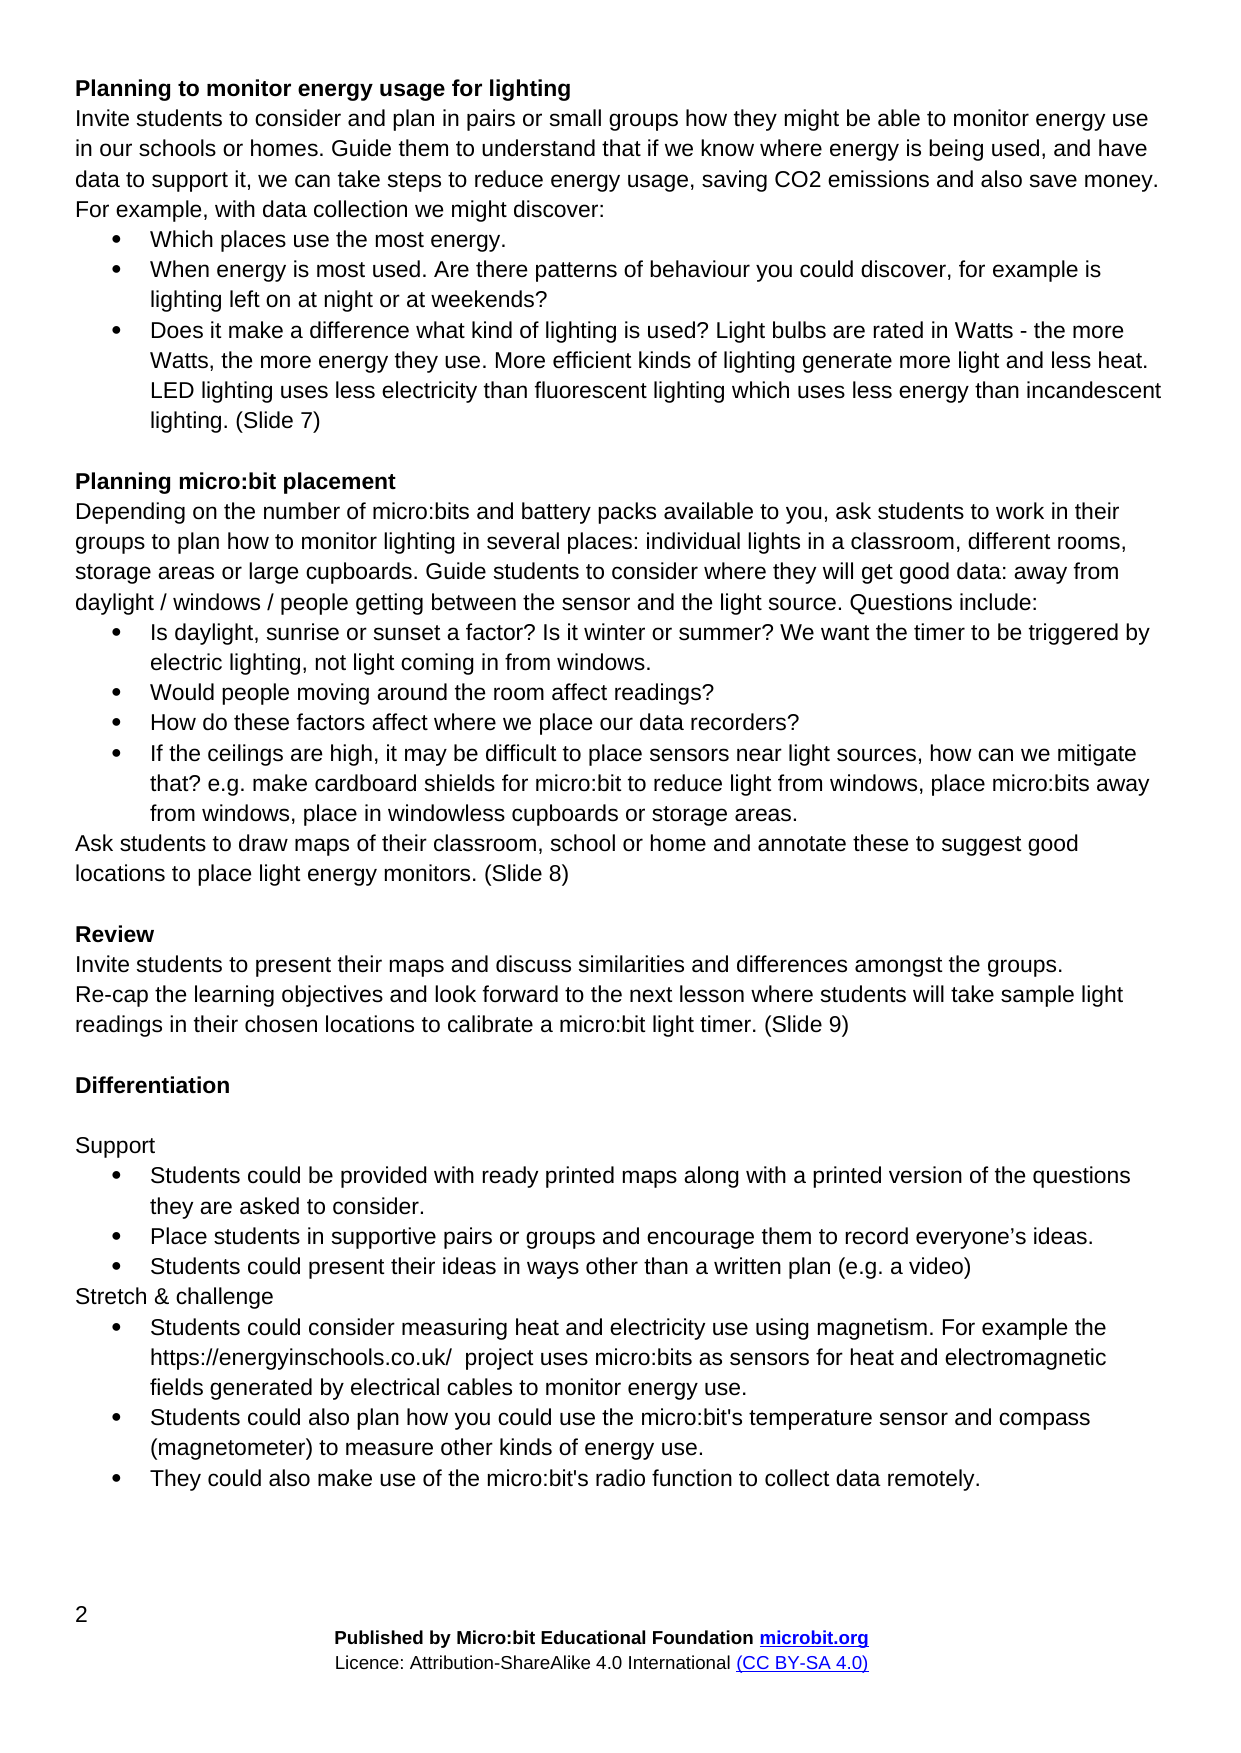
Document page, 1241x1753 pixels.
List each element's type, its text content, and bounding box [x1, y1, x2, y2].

list Is daylight, sunrise or sunset a factor? Is it winter or summer? We want the timer to be triggered by electric lighting, not light coming in from windows. [112, 619, 1165, 675]
list Which places use the most energy. [112, 226, 1165, 252]
text Depending on the number of micro:bits and battery packs available to you, ask students to work in their groups to plan how to monitor lighting in several places: individual lights in a classroom, different rooms, storage areas or large cupboards. Guide students to consider where they will get good data: away from daylight / windows / people getting between the sensor and the light source. Questions include: [75, 498, 1165, 615]
list Students could be provided with ready printed maps along with a printed version of the questions they are asked to consider. [112, 1162, 1165, 1219]
text Planning micro:bit placement [75, 468, 1165, 494]
text Re-cap the learning objectives and look forward to the next lesson where students will take sample light readings in their chosen locations to calibrate a micro:bit light timer. (Slide 9) [75, 981, 1165, 1038]
list Place students in supportive pairs or groups and encourage them to record everyone’s ideas. [112, 1223, 1165, 1249]
text Invite students to present their maps and discuss similarities and differences amongst the groups. [75, 951, 1165, 977]
list Students could present their ideas in ways other than a written plan (e.g. a video) [112, 1253, 1165, 1279]
list If the ceilings are high, it may be difficult to place sensors near light sources, how can we mitigate that? e.g. make cardboard shields for micro:bit to reduce light from windows, place micro:bits away from windows, place in windowless cupboards or storage areas. [112, 739, 1165, 826]
list Students could consider measuring heat and electricity use using magnetism. For example the https://energyinschools.co.uk/ project uses micro:bits as sensors for heat and electromagnetic fields generated by electrical cables to monitor energy use. [112, 1313, 1165, 1400]
text Differentiation [75, 1072, 1165, 1098]
text Planning to monitor energy usage for lighting [75, 75, 1165, 101]
text Review [75, 921, 1165, 947]
list Students could also plan how you could use the micro:bit's temperature sensor and compass (magnetometer) to measure other kinds of energy use. [112, 1404, 1165, 1461]
list Would people moving around the room affect readings? [112, 679, 1165, 706]
list They could also make use of the micro:bit's radio function to collect data remotely. [112, 1464, 1165, 1491]
list Does it make a difference what kind of lighting is used? Light bulbs are rated in Watts - the more Watts, the more energy they use. More efficient kinds of lighting generate more light and less heat. LED lighting uses less electricity than fluorescent lighting which uses less energy than incandescent lighting. (Slide 7) [112, 317, 1165, 434]
text Ask students to draw maps of their classroom, school or home and annotate these to suggest good locations to place light energy monitors. (Slide 8) [75, 830, 1165, 887]
list How do these factors affect where we place our data recorders? [112, 709, 1165, 736]
text Invite students to consider and plan in pairs or small groups how they might be able to monitor energy use in our schools or homes. Guide them to understand that if we know where energy is being used, and have data to support it, we can take steps to reduce energy usage, saving CO2 emissions and also save money. For example, with data collection we might discover: [75, 105, 1165, 222]
text Support [75, 1132, 1165, 1159]
list When energy is most used. Are there patterns of behaviour you could discover, for example is lighting left on at night or at weekends? [112, 256, 1165, 313]
text Stretch & challenge [75, 1283, 1165, 1310]
